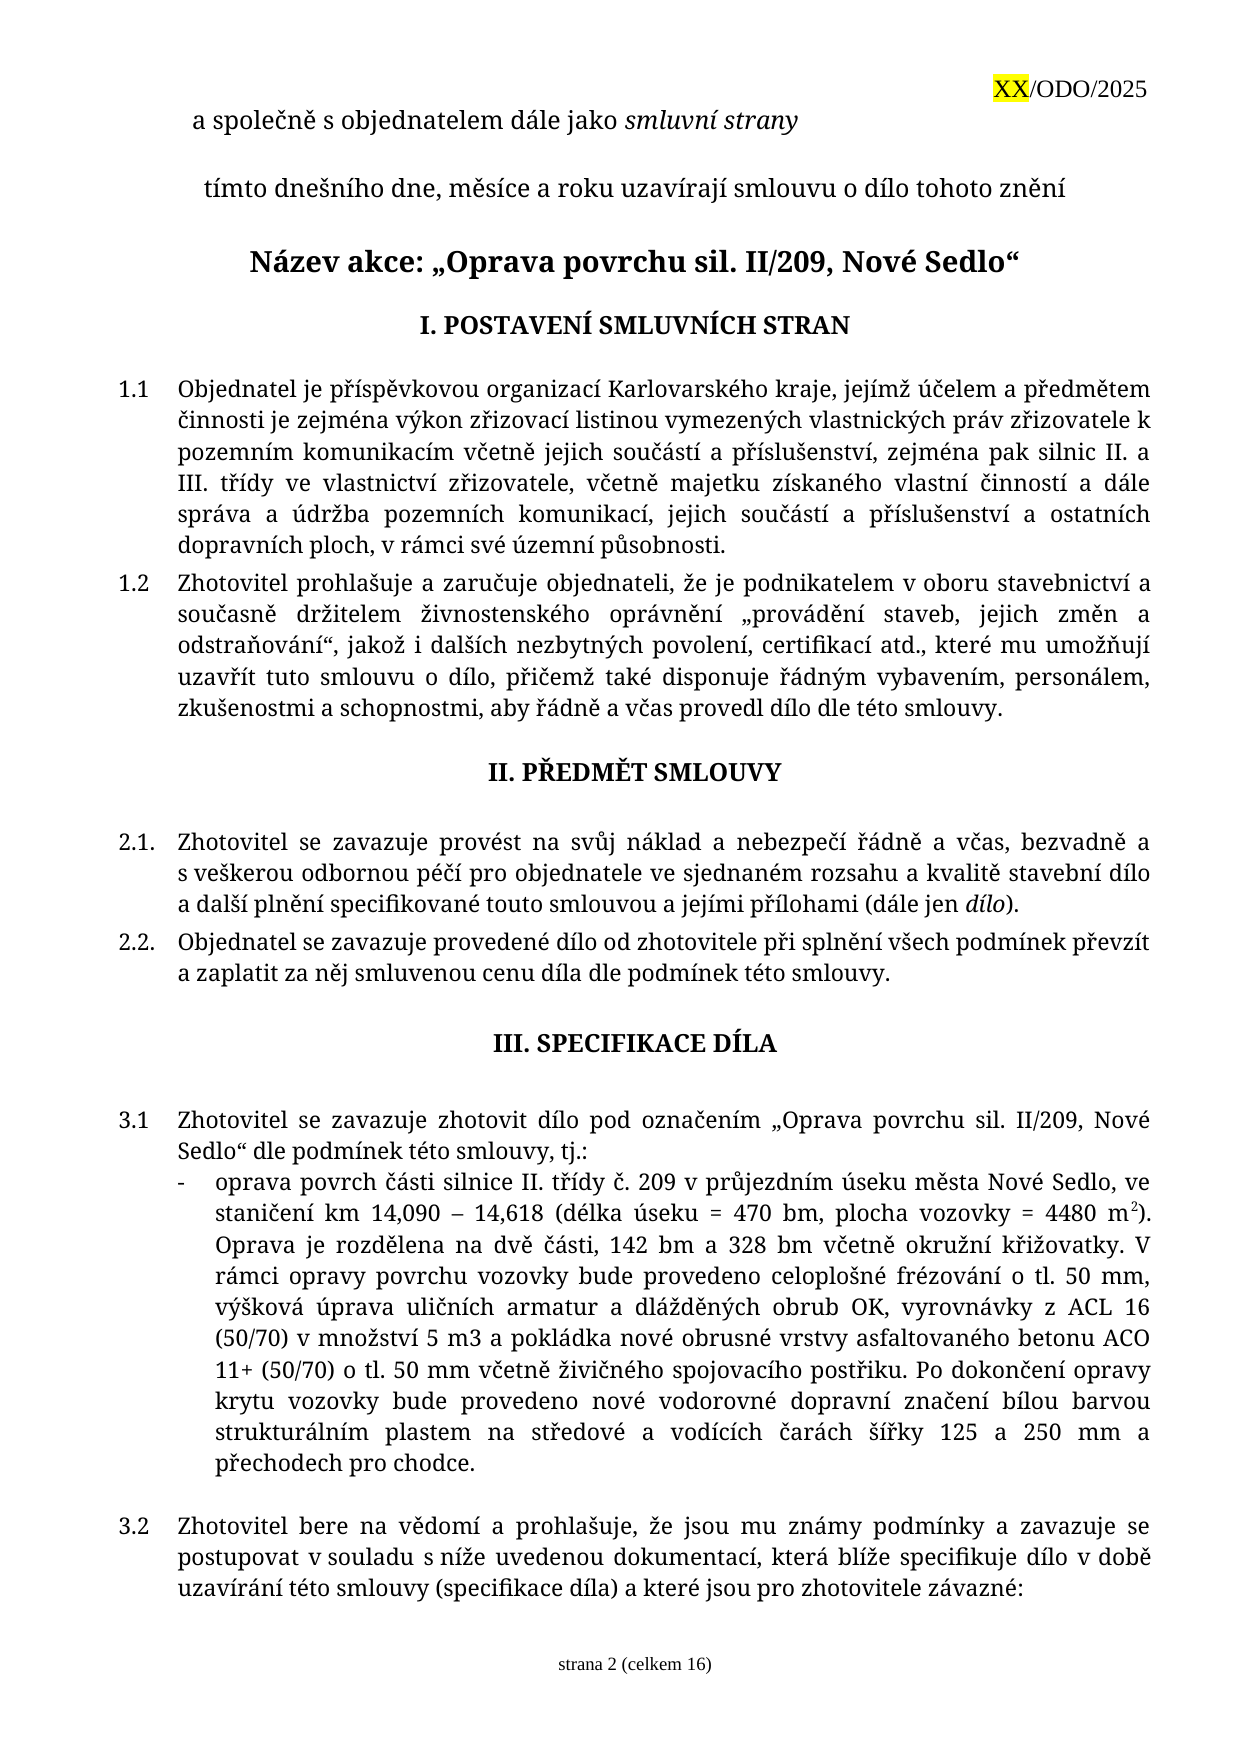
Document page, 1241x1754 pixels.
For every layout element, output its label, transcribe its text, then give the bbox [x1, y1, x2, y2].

text tímto dnešního dne, měsíce a roku uzavírají smlouvu o dílo tohoto znění [118, 171, 1152, 205]
list Zhotovitel prohlašuje a zaručuje objednateli, že je podnikatelem v oboru stavebnictví a současně držitelem živnostenského oprávnění „provádění staveb, jejich změn a odstraňování“, jakož i dalších nezbytných povolení, certifikací atd., které mu umožňují uzavřít tuto smlouvu o dílo, přičemž také disponuje řádným vybavením, personálem, zkušenostmi a schopnostmi, aby řádně a včas provedl dílo dle této smlouvy. [118, 567, 1152, 723]
text I. POSTAVENÍ SMLUVNÍCH STRAN [118, 308, 1152, 342]
list Zhotovitel se zavazuje zhotovit dílo pod označením „Oprava povrchu sil. II/209, Nové Sedlo“ dle podmínek této smlouvy, tj.: [118, 1103, 1152, 1166]
list Zhotovitel bere na vědomí a prohlašuje, že jsou mu známy podmínky a zavazuje se postupovat v souladu s níže uvedenou dokumentací, která blíže specifikuje dílo v době uzavírání této smlouvy (specifikace díla) a které jsou pro zhotovitele závazné: [118, 1510, 1152, 1603]
subtitle III. SPECIFIKACE DÍLA [118, 1026, 1152, 1060]
text a společně s objednatelem dále jako smluvní strany [118, 102, 1152, 137]
list Objednatel se zavazuje provedené dílo od zhotovitele při splnění všech podmínek převzít a zaplatit za něj smluvenou cenu díla dle podmínek této smlouvy. [118, 926, 1152, 988]
text II. PŘEDMĚT SMLOUVY [118, 754, 1152, 788]
list Zhotovitel se zavazuje provést na svůj náklad a nebezpečí řádně a včas, bezvadně a s veškerou odbornou péčí pro objednatele ve sjednaném rozsahu a kvalitě stavební dílo a další plnění specifikované touto smlouvou a jejími přílohami (dále jen dílo). [118, 826, 1152, 919]
list oprava povrch části silnice II. třídy č. 209 v průjezdním úseku města Nové Sedlo, ve staničení km 14,090 – 14,618 (délka úseku = 470 bm, plocha vozovky = 4480 m2). Oprava je rozdělena na dvě části, 142 bm a 328 bm včetně okružní křižovatky. V rámci opravy povrchu vozovky bude provedeno celoplošné frézování o tl. 50 mm, výšková úprava uličních armatur a dlážděných obrub OK, vyrovnávky z ACL 16 (50/70) v množství 5 m3 a pokládka nové obrusné vrstvy asfaltovaného betonu ACO 11+ (50/70) o tl. 50 mm včetně živičného spojovacího postřiku. Po dokončení opravy krytu vozovky bude provedeno nové vodorovné dopravní značení bílou barvou strukturálním plastem na středové a vodících čarách šířky 125 a 250 mm a přechodech pro chodce. [177, 1166, 1152, 1478]
text Název akce: „Oprava povrchu sil. II/209, Nové Sedlo“ [118, 242, 1152, 281]
list Objednatel je příspěvkovou organizací Karlovarského kraje, jejímž účelem a předmětem činnosti je zejména výkon zřizovací listinou vymezených vlastnických práv zřizovatele k pozemním komunikacím včetně jejich součástí a příslušenství, zejména pak silnic II. a III. třídy ve vlastnictví zřizovatele, včetně majetku získaného vlastní činností a dále správa a údržba pozemních komunikací, jejich součástí a příslušenství a ostatních dopravních ploch, v rámci své územní působnosti. [118, 373, 1152, 560]
